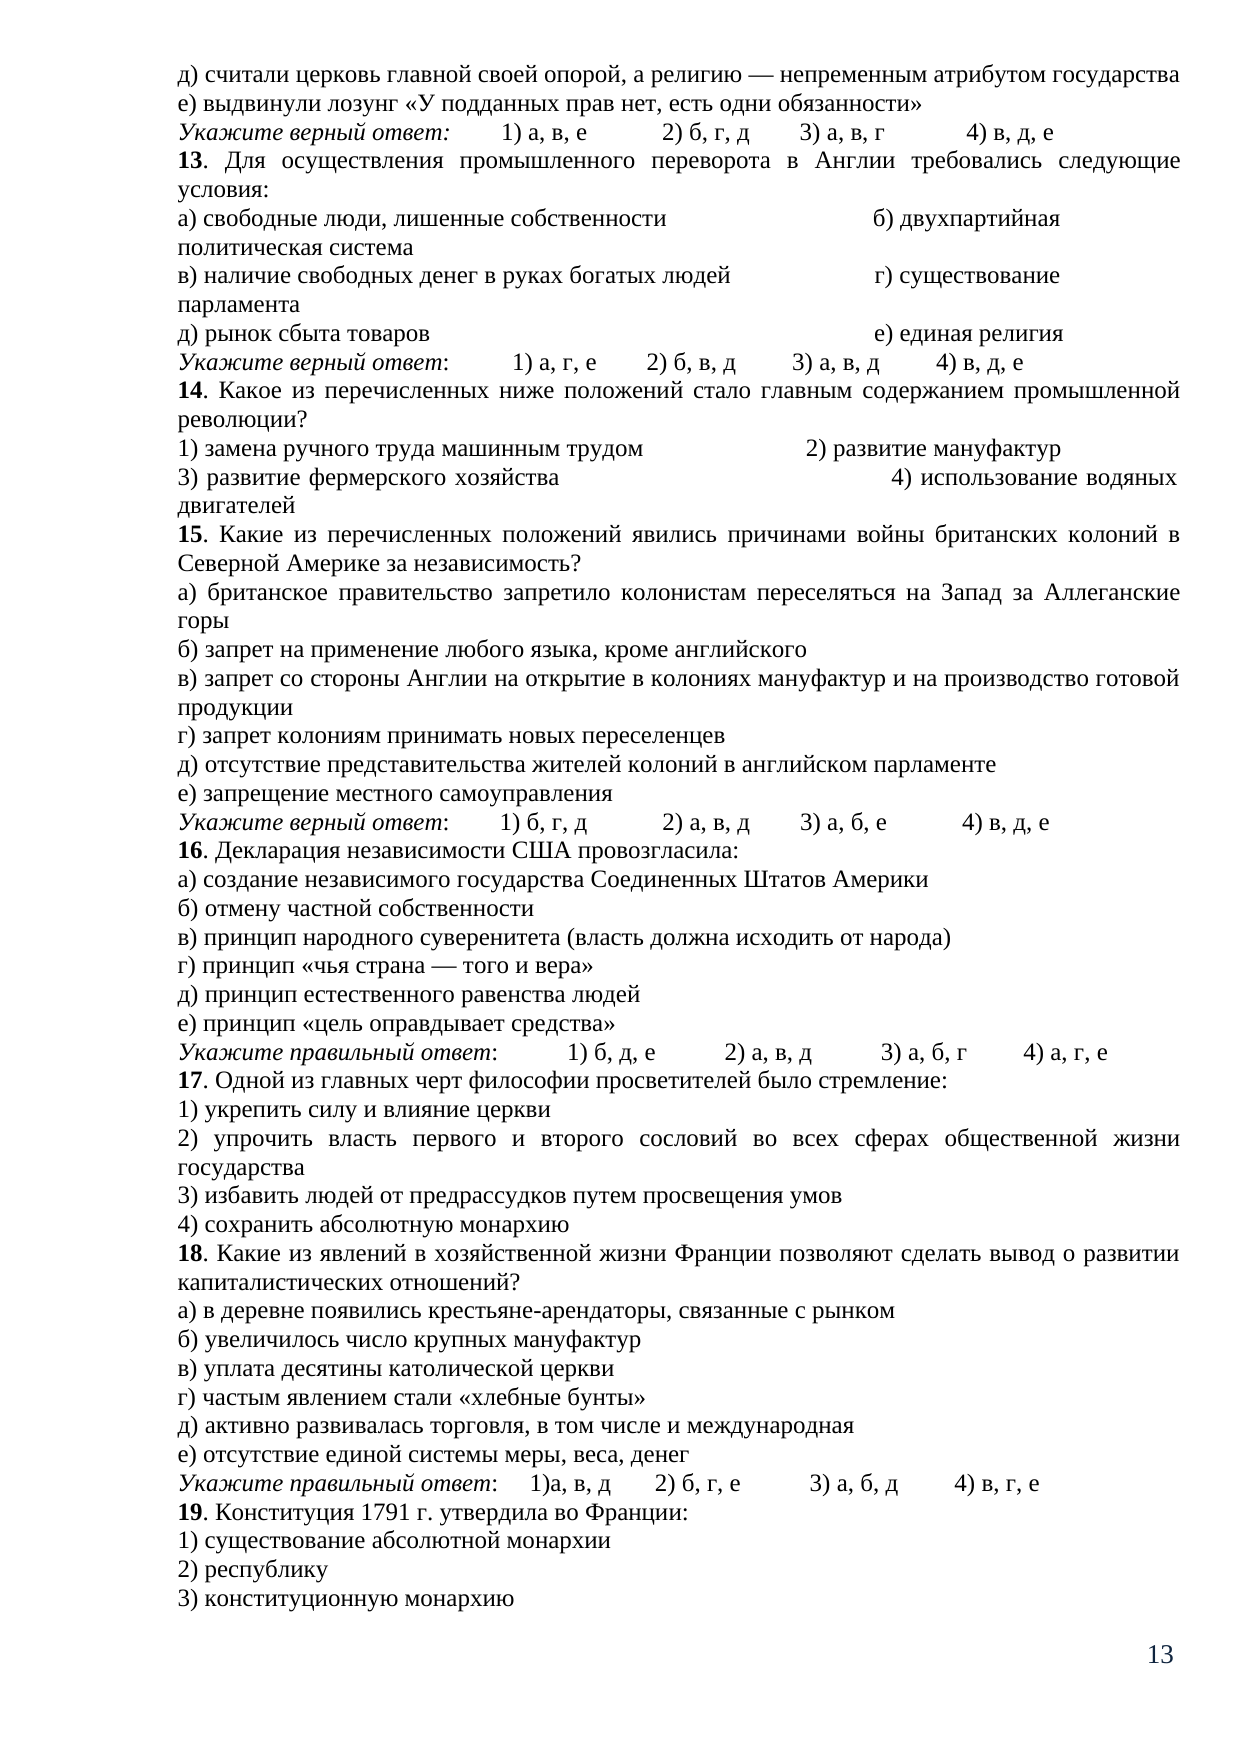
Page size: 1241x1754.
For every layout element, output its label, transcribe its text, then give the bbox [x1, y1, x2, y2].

text д) считали церковь главной своей опорой, а религию — непременным атрибутом государства [177, 59, 1181, 88]
text 1) существование абсолютной монархии [177, 1525, 1181, 1554]
text д) активно развивалась торговля, в том числе и международная [177, 1410, 1181, 1439]
text Укажите верный ответ: 1) б, г, д 2) а, в, д 3) а, б, е 4) в, д, е [177, 807, 1181, 835]
text е) выдвинули лозунг «У подданных прав нет, есть одни обязанности» [177, 88, 1181, 117]
text г) запрет колониям принимать новых переселенцев [177, 720, 1181, 749]
text 15. Какие из перечисленных положений явились причинами войны британских колоний в Северной Америке за независимость? [177, 519, 1181, 577]
text 1) укрепить силу и влияние церкви [177, 1094, 1181, 1123]
text б) запрет на применение любого языка, кроме английского [177, 634, 1181, 663]
text д) рынок сбыта товаров е) единая религия [177, 318, 1181, 347]
text 2) республику [177, 1554, 1181, 1583]
text 3) развитие фермерского хозяйства 4) использование водяных двигателей [177, 462, 1181, 519]
text в) запрет со стороны Англии на открытие в колониях мануфактур и на производство готовой продукции [177, 663, 1181, 720]
text 4) сохранить абсолютную монархию [177, 1209, 1181, 1238]
text д) отсутствие представительства жителей колоний в английском парламенте [177, 749, 1181, 778]
text Укажите правильный ответ: 1) б, д, е 2) а, в, д 3) а, б, г 4) а, г, е [177, 1037, 1181, 1065]
text а) свободные люди, лишенные собственности б) двухпартийная политическая система [177, 203, 1181, 260]
text Укажите верный ответ: 1) а, в, е 2) б, г, д 3) а, в, г 4) в, д, е [177, 117, 1181, 145]
text 3) избавить людей от предрассудков путем просвещения умов [177, 1180, 1181, 1209]
text а) британское правительство запретило колонистам переселяться на Запад за Аллеганские горы [177, 577, 1181, 634]
text б) увеличилось число крупных мануфактур [177, 1324, 1181, 1353]
text Укажите верный ответ: 1) а, г, е 2) б, в, д 3) а, в, д 4) в, д, е [177, 347, 1181, 375]
text б) отмену частной собственности [177, 893, 1181, 922]
text в) уплата десятины католической церкви [177, 1353, 1181, 1382]
text г) принцип «чья страна — того и вера» [177, 950, 1181, 979]
text 3) конституционную монархию [177, 1583, 1181, 1612]
text 18. Какие из явлений в хозяйственной жизни Франции позволяют сделать вывод о развитии капиталистических отношений? [177, 1238, 1181, 1295]
text 16. Декларация независимости США провозгласила: [177, 835, 1181, 864]
text е) принцип «цель оправдывает средства» [177, 1008, 1181, 1037]
text е) отсутствие единой системы меры, веса, денег [177, 1439, 1181, 1468]
text 1) замена ручного труда машинным трудом 2) развитие мануфактур [177, 433, 1181, 462]
text 2) упрочить власть первого и второго сословий во всех сферах общественной жизни государства [177, 1123, 1181, 1180]
text г) частым явлением стали «хлебные бунты» [177, 1382, 1181, 1410]
text е) запрещение местного самоуправления [177, 778, 1181, 807]
text д) принцип естественного равенства людей [177, 979, 1181, 1008]
text в) принцип народного суверенитета (власть должна исходить от народа) [177, 922, 1181, 950]
text в) наличие свободных денег в руках богатых людей г) существование парламента [177, 260, 1181, 318]
text а) создание независимого государства Соединенных Штатов Америки [177, 864, 1181, 893]
text а) в деревне появились крестьяне-арендаторы, связанные с рынком [177, 1295, 1181, 1324]
text Укажите правильный ответ: 1)а, в, д 2) б, г, е 3) а, б, д 4) в, г, е [177, 1468, 1181, 1497]
text 17. Одной из главных черт философии просветителей было стремление: [177, 1065, 1181, 1094]
text 13. Для осуществления промышленного переворота в Англии требовались следующие условия: [177, 145, 1181, 203]
text 14. Какое из перечисленных ниже положений стало главным содержанием промышленной революции? [177, 375, 1181, 433]
text 19. Конституция 1791 г. утвердила во Франции: [177, 1497, 1181, 1525]
